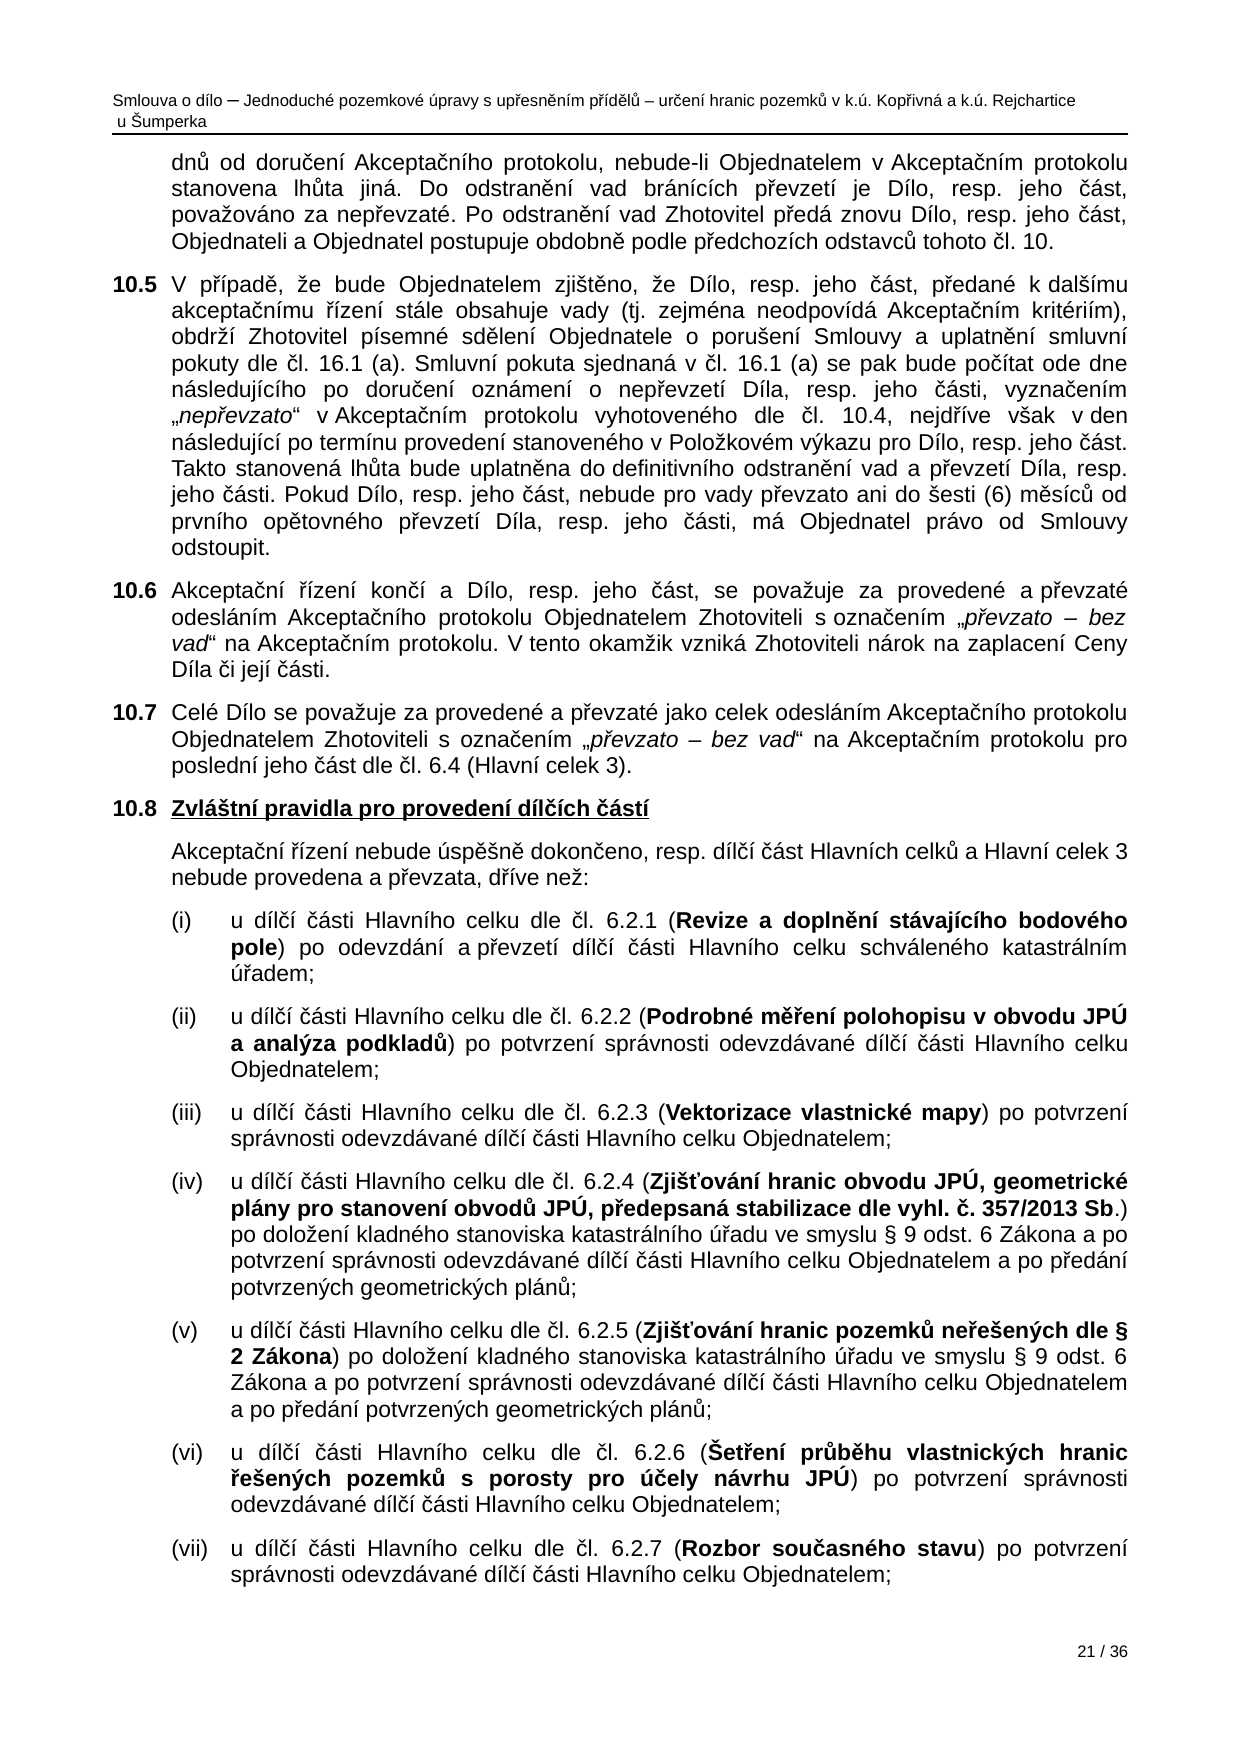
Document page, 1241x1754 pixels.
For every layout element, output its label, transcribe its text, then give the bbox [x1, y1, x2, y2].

text u dílčí části Hlavního celku dle čl. 6.2.3 (Vektorizace vlastnické mapy) po potvrzení správnosti odevzdávané dílčí části Hlavního celku Objednatelem; [171, 1099, 1128, 1152]
text u dílčí části Hlavního celku dle čl. 6.2.7 (Rozbor současného stavu) po potvrzení správnosti odevzdávané dílčí části Hlavního celku Objednatelem; [171, 1534, 1128, 1587]
text Celé Dílo se považuje za provedené a převzaté jako celek odesláním Akceptačního protokolu Objednatelem Zhotoviteli s označením „převzato – bez vad“ na Akceptačním protokolu pro poslední jeho část dle čl. 6.4 (Hlavní celek 3). [112, 699, 1128, 778]
text Zvláštní pravidla pro provedení dílčích částí [112, 795, 1128, 821]
list Akceptační řízení nebude úspěšně dokončeno, resp. dílčí část Hlavních celků a Hlavní celek 3 nebude provedena a převzata, dříve než: [171, 838, 1128, 891]
text u dílčí části Hlavního celku dle čl. 6.2.2 (Podrobné měření polohopisu v obvodu JPÚ a analýza podkladů) po potvrzení správnosti odevzdávané dílčí části Hlavního celku Objednatelem; [171, 1003, 1128, 1082]
text u dílčí části Hlavního celku dle čl. 6.2.1 (Revize a doplnění stávajícího bodového pole) po odevzdání a převzetí dílčí části Hlavního celku schváleného katastrálním úřadem; [171, 907, 1128, 986]
text u dílčí části Hlavního celku dle čl. 6.2.6 (Šetření průběhu vlastnických hranic řešených pozemků s porosty pro účely návrhu JPÚ) po potvrzení správnosti odevzdávané dílčí části Hlavního celku Objednatelem; [171, 1439, 1128, 1518]
text Akceptační řízení končí a Dílo, resp. jeho část, se považuje za provedené a převzaté odesláním Akceptačního protokolu Objednatelem Zhotoviteli s označením „převzato – bez vad“ na Akceptačním protokolu. V tento okamžik vzniká Zhotoviteli nárok na zaplacení Ceny Díla či její části. [112, 577, 1128, 683]
text V případě, že bude Objednatelem zjištěno, že Dílo, resp. jeho část, předané k dalšímu akceptačnímu řízení stále obsahuje vady (tj. zejména neodpovídá Akceptačním kritériím), obdrží Zhotovitel písemné sdělení Objednatele o porušení Smlouvy a uplatnění smluvní pokuty dle čl. 16.1 (a). Smluvní pokuta sjednaná v čl. 16.1 (a) se pak bude počítat ode dne následujícího po doručení oznámení o nepřevzetí Díla, resp. jeho části, vyznačením „nepřevzato“ v Akceptačním protokolu vyhotoveného dle čl. 10.4, nejdříve však v den následující po termínu provedení stanoveného v Položkovém výkazu pro Dílo, resp. jeho část. Takto stanovená lhůta bude uplatněna do definitivního odstranění vad a převzetí Díla, resp. jeho části. Pokud Dílo, resp. jeho část, nebude pro vady převzato ani do šesti (6) měsíců od prvního opětovného převzetí Díla, resp. jeho části, má Objednatel právo od Smlouvy odstoupit. [112, 271, 1128, 561]
text u dílčí části Hlavního celku dle čl. 6.2.4 (Zjišťování hranic obvodu JPÚ, geometrické plány pro stanovení obvodů JPÚ, předepsaná stabilizace dle vyhl. č. 357/2013 Sb.) po doložení kladného stanoviska katastrálního úřadu ve smyslu § 9 odst. 6 Zákona a po potvrzení správnosti odevzdávané dílčí části Hlavního celku Objednatelem a po předání potvrzených geometrických plánů; [171, 1168, 1128, 1300]
text u dílčí části Hlavního celku dle čl. 6.2.5 (Zjišťování hranic pozemků neřešených dle § 2 Zákona) po doložení kladného stanoviska katastrálního úřadu ve smyslu § 9 odst. 6 Zákona a po potvrzení správnosti odevzdávané dílčí části Hlavního celku Objednatelem a po předání potvrzených geometrických plánů; [171, 1317, 1128, 1422]
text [112, 148, 1128, 254]
